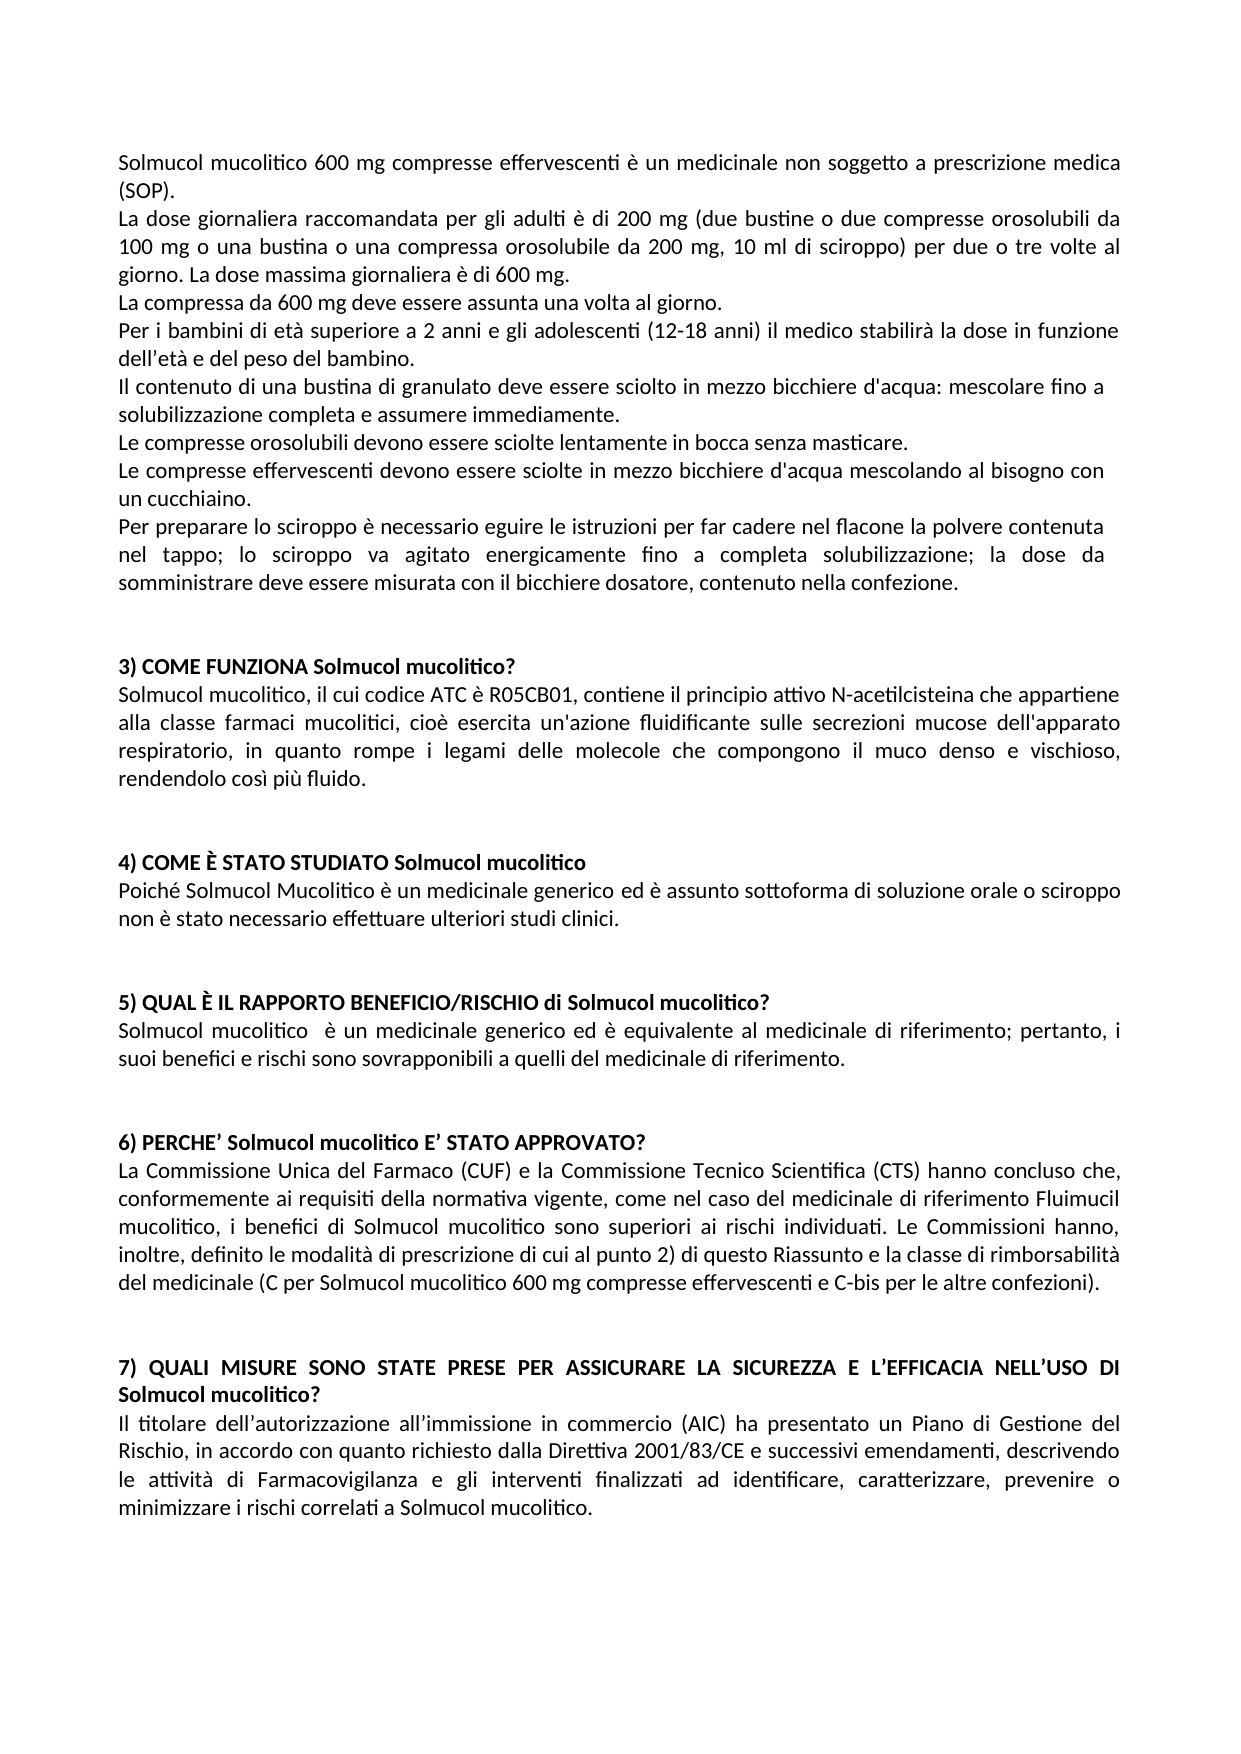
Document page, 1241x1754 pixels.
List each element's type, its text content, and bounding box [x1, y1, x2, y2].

text Per preparare lo sciroppo è necessario eguire le istruzioni per far cadere nel flacone la polvere contenuta nel tappo; lo sciroppo va agitato energicamente fino a completa solubilizzazione; la dose da somministrare deve essere misurata con il bicchiere dosatore, contenuto nella confezione. [118, 512, 1106, 596]
text La Commissione Unica del Farmaco (CUF) e la Commissione Tecnico Scientifica (CTS) hanno concluso che, conformemente ai requisiti della normativa vigente, come nel caso del medicinale di riferimento Fluimucil mucolitico, i benefici di Solmucol mucolitico sono superiori ai rischi individuati. Le Commissioni hanno, inoltre, definito le modalità di prescrizione di cui al punto 2) di questo Riassunto e la classe di rimborsabilità del medicinale (C per Solmucol mucolitico 600 mg compresse effervescenti e C-bis per le altre confezioni). [118, 1156, 1122, 1297]
text Le compresse effervescenti devono essere sciolte in mezzo bicchiere d'acqua mescolando al bisogno con un cucchiaino. [118, 456, 1106, 512]
text Il titolare dell’autorizzazione all’immissione in commercio (AIC) ha presentato un Piano di Gestione del Rischio, in accordo con quanto richiesto dalla Direttiva 2001/83/CE e successivi emendamenti, descrivendo le attività di Farmacovigilanza e gli interventi finalizzati ad identificare, caratterizzare, prevenire o minimizzare i rischi correlati a Solmucol mucolitico. [118, 1409, 1122, 1521]
text Solmucol mucolitico, il cui codice ATC è R05CB01, contiene il principio attivo N-acetilcisteina che appartiene alla classe farmaci mucolitici, cioè esercita un'azione fluidificante sulle secrezioni mucose dell'apparato respiratorio, in quanto rompe i legami delle molecole che compongono il muco denso e vischioso, rendendolo così più fluido. [118, 680, 1122, 792]
text 4) COME È STATO STUDIATO Solmucol mucolitico [118, 848, 1122, 876]
text Le compresse orosolubili devono essere sciolte lentamente in bocca senza masticare. [118, 428, 1106, 456]
text 5) QUAL È IL RAPPORTO BENEFICIO/RISCHIO di Solmucol mucolitico? [118, 988, 1122, 1016]
text La compressa da 600 mg deve essere assunta una volta al giorno. [118, 288, 1122, 316]
text 3) COME FUNZIONA Solmucol mucolitico? [118, 652, 1122, 680]
text Il contenuto di una bustina di granulato deve essere sciolto in mezzo bicchiere d'acqua: mescolare fino a solubilizzazione completa e assumere immediamente. [118, 372, 1106, 428]
text Per i bambini di età superiore a 2 anni e gli adolescenti (12-18 anni) il medico stabilirà la dose in funzione dell’età e del peso del bambino. [118, 316, 1122, 372]
text Solmucol mucolitico 600 mg compresse effervescenti è un medicinale non soggetto a prescrizione medica (SOP). [118, 148, 1122, 204]
text 6) PERCHE’ Solmucol mucolitico E’ STATO APPROVATO? [118, 1128, 1122, 1156]
text La dose giornaliera raccomandata per gli adulti è di 200 mg (due bustine o due compresse orosolubili da 100 mg o una bustina o una compressa orosolubile da 200 mg, 10 ml di sciroppo) per due o tre volte al giorno. La dose massima giornaliera è di 600 mg. [118, 204, 1122, 288]
text Solmucol mucolitico è un medicinale generico ed è equivalente al medicinale di riferimento; pertanto, i suoi benefici e rischi sono sovrapponibili a quelli del medicinale di riferimento. [118, 1016, 1122, 1072]
text 7) QUALI MISURE SONO STATE PRESE PER ASSICURARE LA SICUREZZA E L’EFFICACIA NELL’USO DI Solmucol mucolitico? [118, 1353, 1122, 1409]
text Poiché Solmucol Mucolitico è un medicinale generico ed è assunto sottoforma di soluzione orale o sciroppo non è stato necessario effettuare ulteriori studi clinici. [118, 876, 1122, 932]
